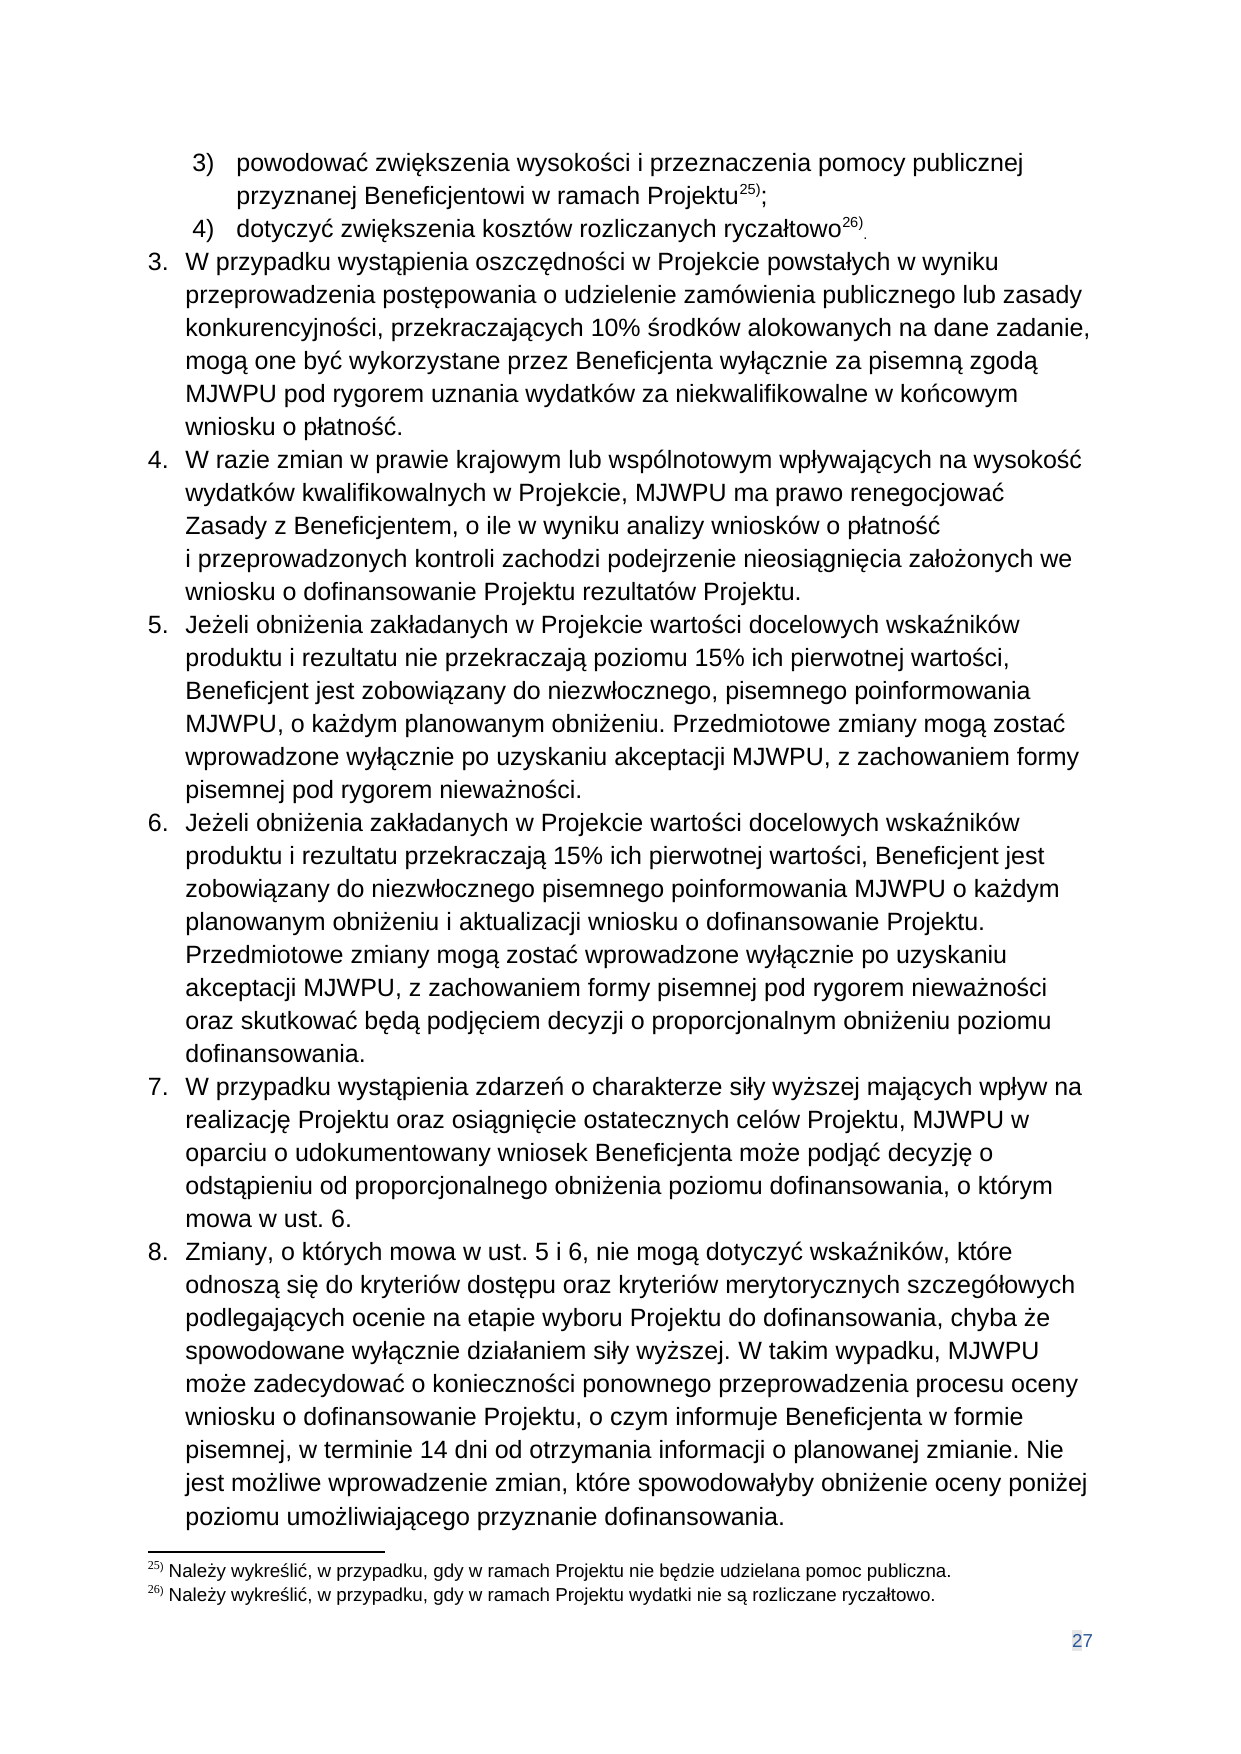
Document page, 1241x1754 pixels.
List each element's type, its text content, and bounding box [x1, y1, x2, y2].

list Zmiany, o których mowa w ust. 5 i 6, nie mogą dotyczyć wskaźników, które odnoszą się do kryteriów dostępu oraz kryteriów merytorycznych szczegółowych podlegających ocenie na etapie wyboru Projektu do dofinansowania, chyba że spowodowane wyłącznie działaniem siły wyższej. W takim wypadku, MJWPU może zadecydować o konieczności ponownego przeprowadzenia procesu oceny wniosku o dofinansowanie Projektu, o czym informuje Beneficjenta w formie pisemnej, w terminie 14 dni od otrzymania informacji o planowanej zmianie. Nie jest możliwe wprowadzenie zmian, które spowodowałyby obniżenie oceny poniżej poziomu umożliwiającego przyznanie dofinansowania. [148, 1237, 1093, 1530]
list powodować zwiększenia wysokości i przeznaczenia pomocy publicznej przyznanej Beneficjentowi w ramach Projektu); [192, 148, 1093, 209]
list W razie zmian w prawie krajowym lub wspólnotowym wpływających na wysokość wydatków kwalifikowalnych w Projekcie, MJWPU ma prawo renegocjować Zasady z Beneficjentem, o ile w wyniku analizy wniosków o płatność i przeprowadzonych kontroli zachodzi podejrzenie nieosiągnięcia założonych we wniosku o dofinansowanie Projektu rezultatów Projektu. [148, 445, 1093, 606]
list W przypadku wystąpienia oszczędności w Projekcie powstałych w wyniku przeprowadzenia postępowania o udzielenie zamówienia publicznego lub zasady konkurencyjności, przekraczających 10% środków alokowanych na dane zadanie, mogą one być wykorzystane przez Beneficjenta wyłącznie za pisemną zgodą MJWPU pod rygorem uznania wydatków za niekwalifikowalne w końcowym wniosku o płatność. [148, 247, 1093, 441]
list dotyczyć zwiększenia kosztów rozliczanych ryczałtowo). [192, 214, 1093, 242]
list Jeżeli obniżenia zakładanych w Projekcie wartości docelowych wskaźników produktu i rezultatu nie przekraczają poziomu 15% ich pierwotnej wartości, Beneficjent jest zobowiązany do niezwłocznego, pisemnego poinformowania MJWPU, o każdym planowanym obniżeniu. Przedmiotowe zmiany mogą zostać wprowadzone wyłącznie po uzyskaniu akceptacji MJWPU, z zachowaniem formy pisemnej pod rygorem nieważności. [148, 610, 1093, 804]
list Jeżeli obniżenia zakładanych w Projekcie wartości docelowych wskaźników produktu i rezultatu przekraczają 15% ich pierwotnej wartości, Beneficjent jest zobowiązany do niezwłocznego pisemnego poinformowania MJWPU o każdym planowanym obniżeniu i aktualizacji wniosku o dofinansowanie Projektu. Przedmiotowe zmiany mogą zostać wprowadzone wyłącznie po uzyskaniu akceptacji MJWPU, z zachowaniem formy pisemnej pod rygorem nieważności oraz skutkować będą podjęciem decyzji o proporcjonalnym obniżeniu poziomu dofinansowania. [148, 808, 1093, 1068]
list W przypadku wystąpienia zdarzeń o charakterze siły wyższej mających wpływ na realizację Projektu oraz osiągnięcie ostatecznych celów Projektu, MJWPU w oparciu o udokumentowany wniosek Beneficjenta może podjąć decyzję o odstąpieniu od proporcjonalnego obniżenia poziomu dofinansowania, o którym mowa w ust. 6. [148, 1072, 1093, 1233]
